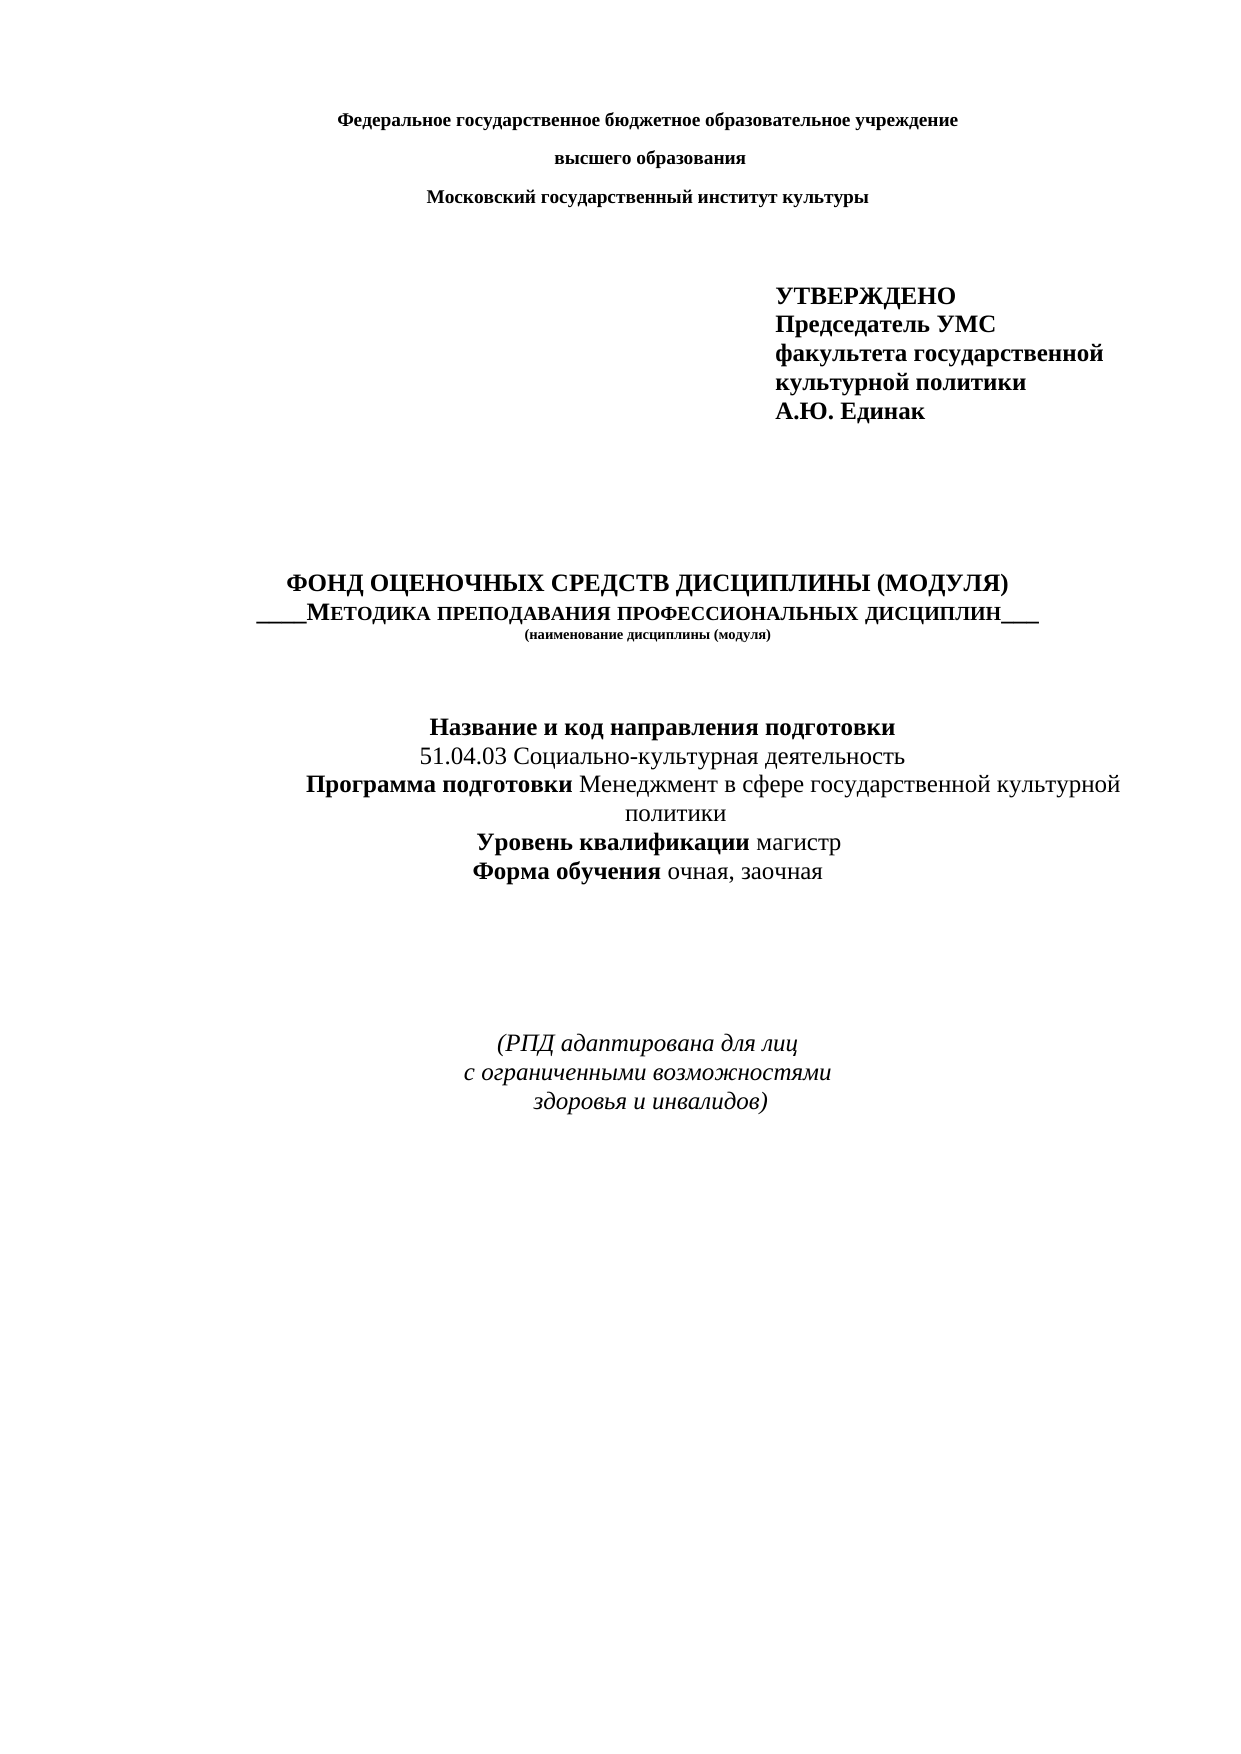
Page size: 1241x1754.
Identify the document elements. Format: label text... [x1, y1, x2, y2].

text Программа подготовки Менеджмент в сфере государственной культурной политики [214, 769, 1137, 827]
table_header УТВЕРЖДЕНО Председатель УМС факультета государственной культурной политики А.Ю. Единак [764, 281, 1207, 424]
text ФОНД ОЦЕНОЧНЫХ СРЕДСТВ ДИСЦИПЛИНЫ (МОДУЛЯ) ____Методика преподавания профессиональных дисциплин___ (наименование дисциплины (модуля) [144, 568, 1151, 654]
text 51.04.03 Социально-культурная деятельность [144, 741, 1181, 769]
text Название и код направления подготовки [144, 712, 1181, 741]
text с ограниченными возможностями [144, 1057, 1151, 1086]
text Московский государственный институт культуры [144, 185, 1151, 223]
text высшего образования [144, 147, 1151, 185]
text здоровья и инвалидов) [144, 1086, 1151, 1114]
text Форма обучения очная, заочная [144, 856, 1151, 884]
text (РПД адаптирована для лиц [144, 1028, 1151, 1057]
text Федеральное государственное бюджетное образовательное учреждение [144, 108, 1151, 147]
text Уровень квалификации магистр [174, 827, 1142, 856]
